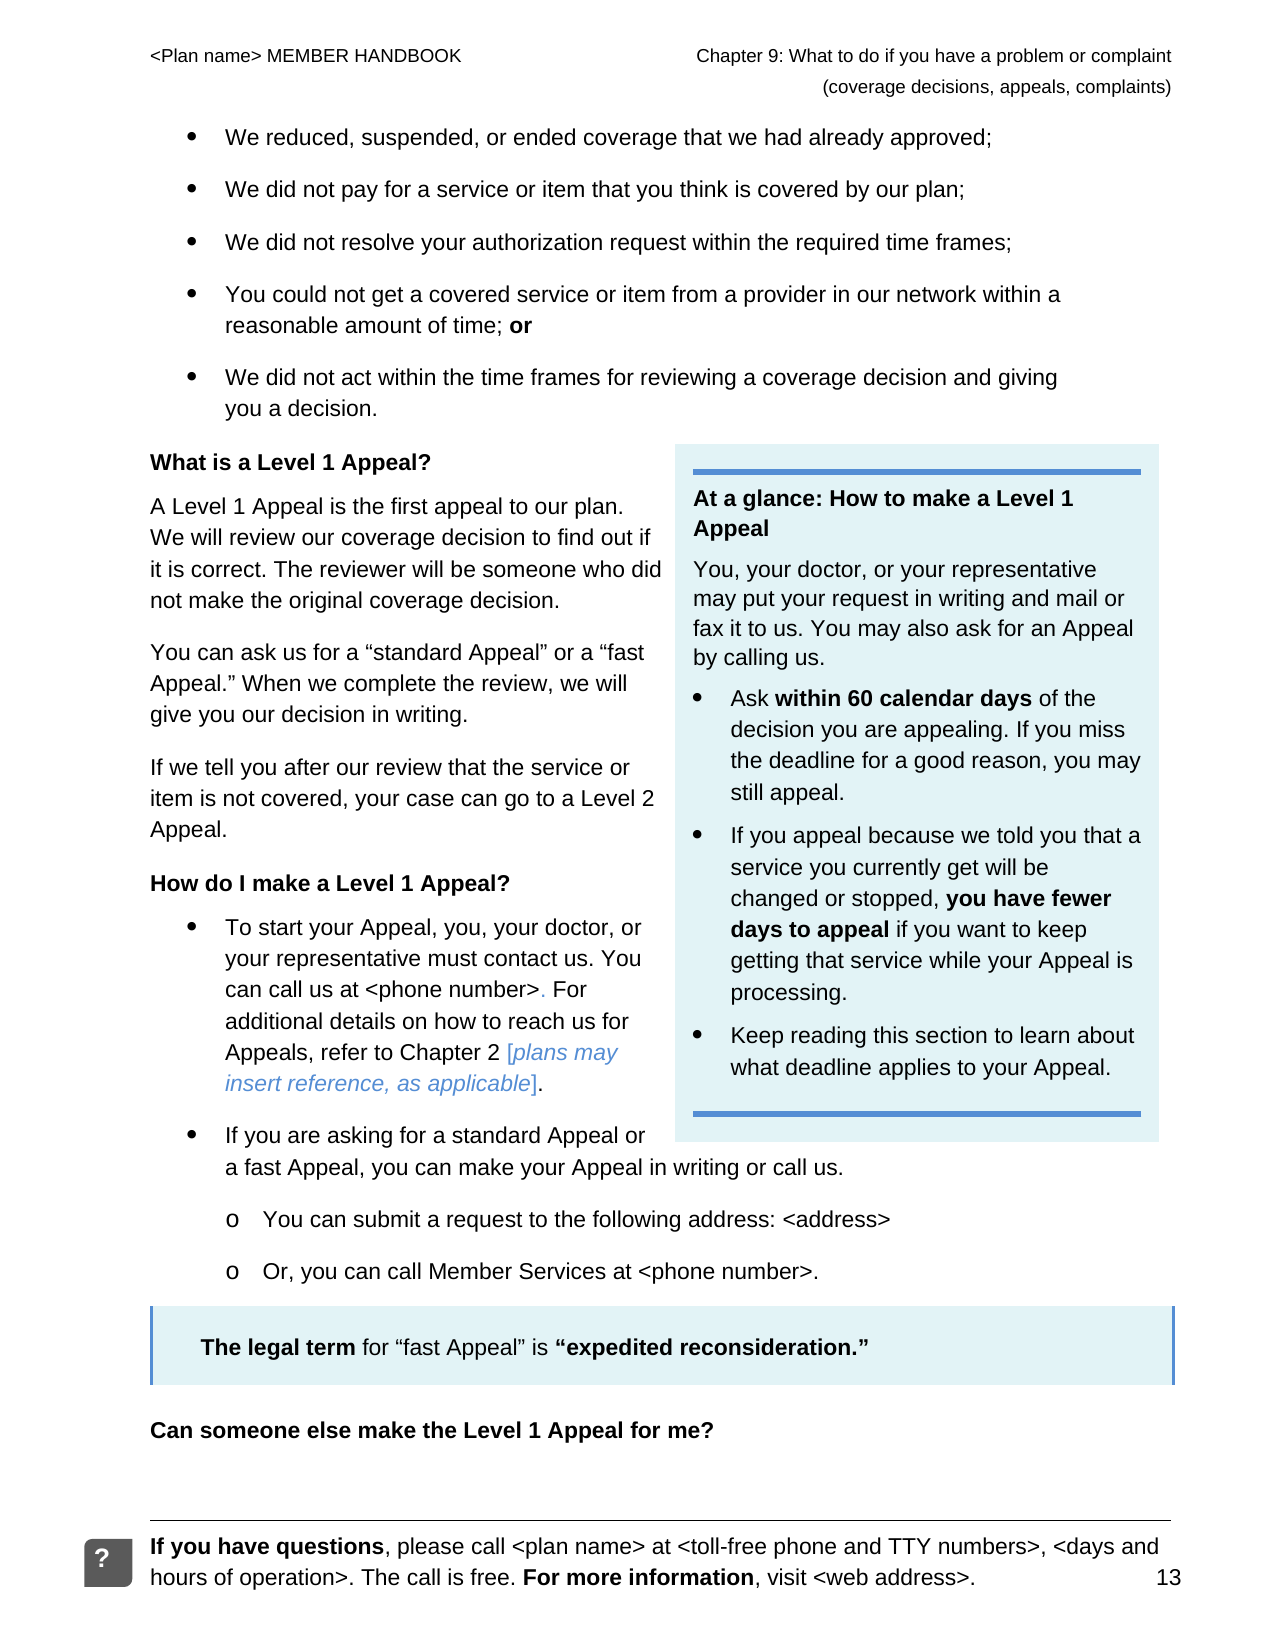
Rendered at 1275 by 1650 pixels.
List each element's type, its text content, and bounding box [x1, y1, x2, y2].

subtitle How do I make a Level 1 Appeal? [150, 864, 675, 898]
text If we tell you after our review that the service or item is not covered, your case can go to a Level 2 Appeal. [150, 750, 675, 844]
list We did not pay for a service or item that you think is covered by our plan; [187, 173, 1096, 204]
table_header At a glance: How to make a Level 1 Appeal You, your doctor, or your representative may put your request in writing and mail or fax it to us. You may also ask for an Appeal by calling us. Ask within 60 calendar days of the decision you are appealing. If you miss the deadline for a good reason, you may still appeal. If you appeal because we told you that a service you currently get will be changed or stopped, you have fewer days to appeal if you want to keep getting that service while your Appeal is processing. Keep reading this section to learn about what deadline applies to your Appeal. [688, 456, 1146, 1129]
list You can submit a request to the following address: <address> [225, 1202, 1096, 1233]
table_header The legal term for “fast Appeal” is “expedited reconsideration.” [153, 1309, 1172, 1382]
list Or, you can call Member Services at <phone number>. [225, 1254, 1096, 1285]
text A Level 1 Appeal is the first appeal to our plan. We will review our coverage decision to find out if it is correct. The reviewer will be someone who did not make the original coverage decision. [150, 489, 675, 614]
list You could not get a covered service or item from a provider in our network within a reasonable amount of time; or [187, 277, 1096, 339]
list We did not resolve your authorization request within the required time frames; [187, 225, 1096, 256]
subtitle Can someone else make the Level 1 Appeal for me? [150, 1412, 1096, 1445]
subtitle What is a Level 1 Appeal? [150, 444, 675, 477]
text You can ask us for a “standard Appeal” or a “fast Appeal.” When we complete the review, we will give you our decision in writing. [150, 635, 675, 729]
list If you are asking for a standard Appeal or a fast Appeal, you can make your Appeal in writing or call us. [187, 1119, 1096, 1181]
list To start your Appeal, you, your doctor, or your representative must contact us. You can call us at <phone number>. For additional details on how to reach us for Appeals, refer to Chapter 2 [plans may insert reference, as applicable]. [187, 910, 675, 1098]
list We did not act within the time frames for reviewing a coverage decision and giving you a decision. [187, 360, 1096, 423]
list We reduced, suspended, or ended coverage that we had already approved; [187, 121, 1096, 152]
